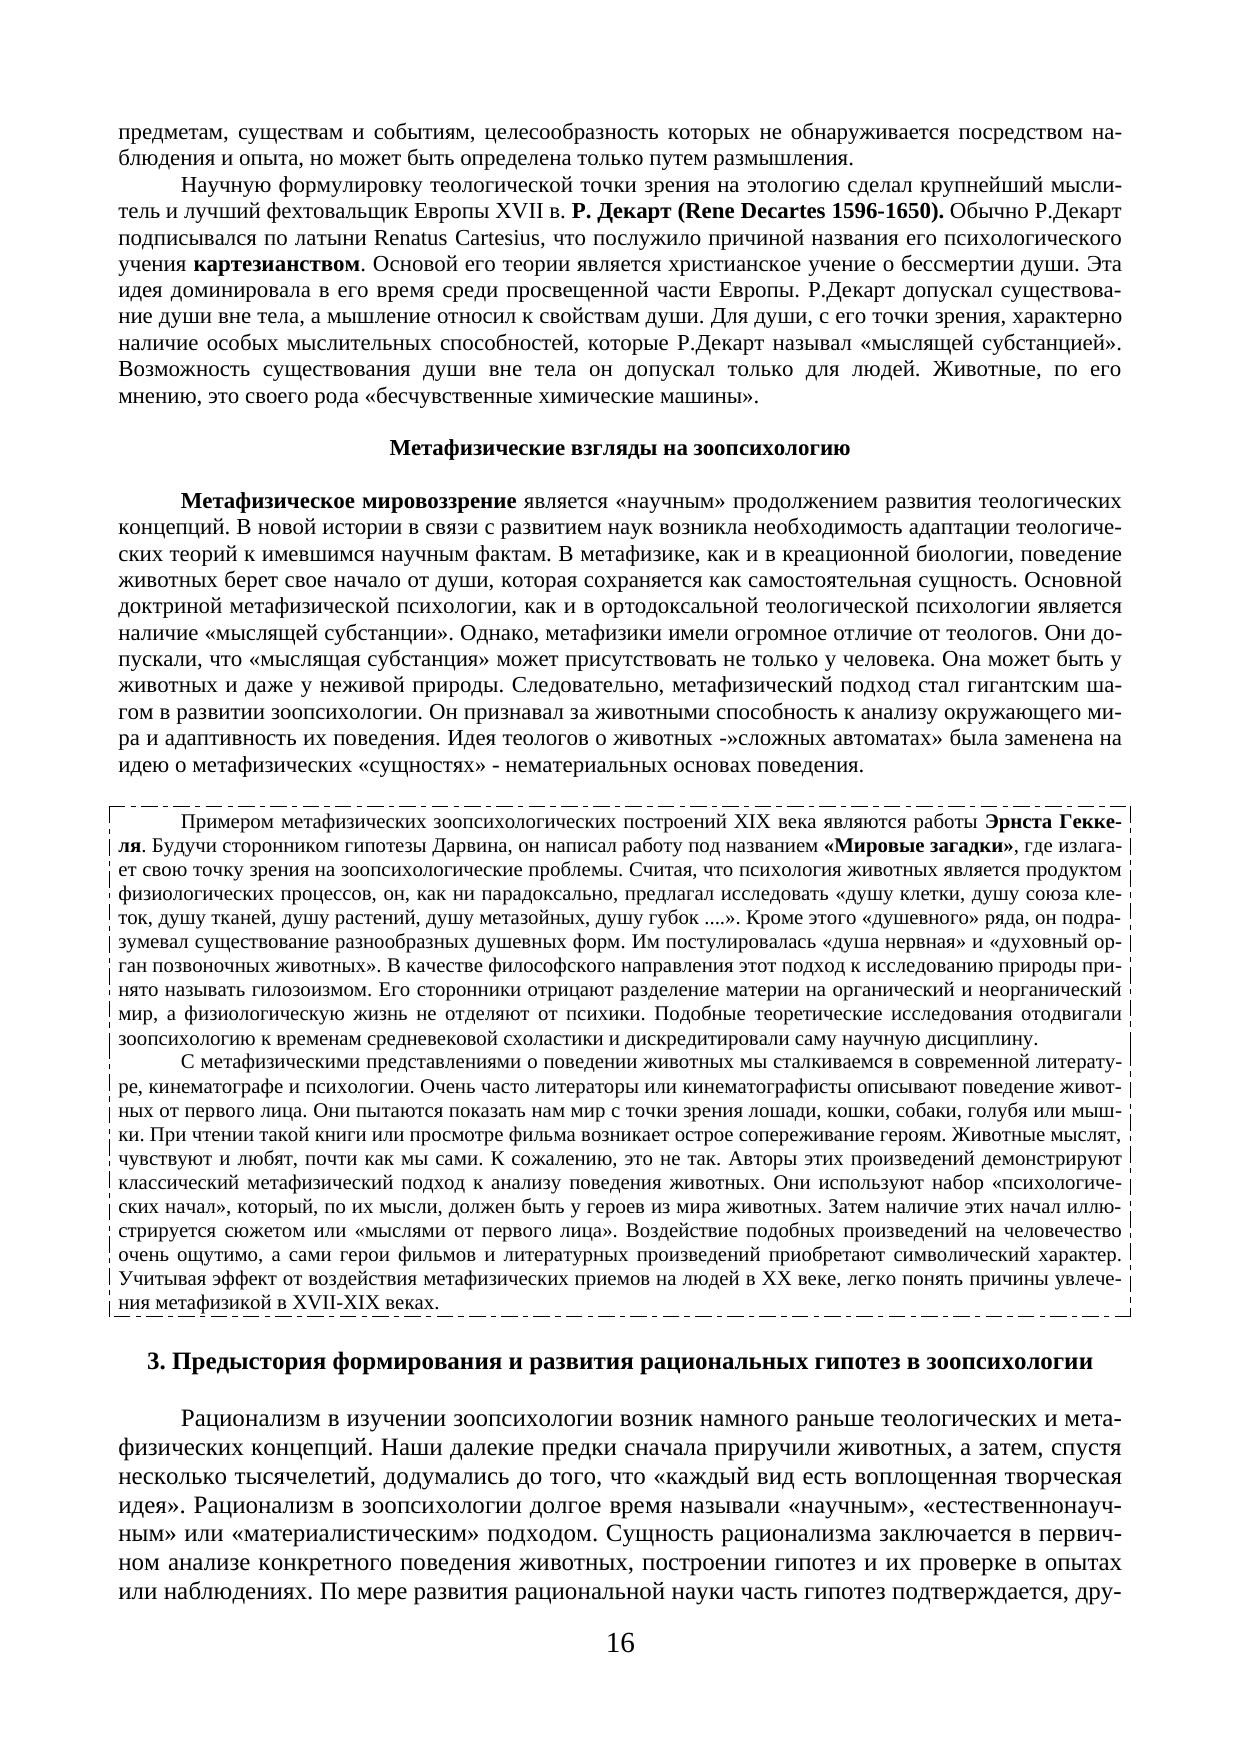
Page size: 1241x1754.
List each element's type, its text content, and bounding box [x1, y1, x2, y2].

text Научную формулировку теологической точки зрения на этологию сделал крупнейший мыслитель и лучший фехтовальщик Европы XVII в. Р. Декарт (Rene Decartes 1596-1650). Обычно Р.Декарт подписывался по латыни Renatus Cartesius, что послужило причиной названия его психологического учения картезианством. Основой его теории является христианское учение о бессмертии души. Эта идея доминировала в его время среди просвещенной части Европы. Р.Декарт допускал существование души вне тела, а мышление относил к свойствам души. Для души, с его точки зрения, характерно наличие особых мыслительных способностей, которые Р.Декарт называл «мыслящей субстанцией». Возможность существования души вне тела он допускал только для людей. Животные, по его мнению, это своего рода «бесчувственные химические машины». [118, 171, 1122, 408]
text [118, 1403, 1122, 1605]
text Примером метафизических зоопсихологических построений XIX века являются работы Эрнста Геккеля. Будучи сторонником гипотезы Дарвина, он написал работу под названием «Мировые загадки», где излагает свою точку зрения на зоопсихологические проблемы. Считая, что психология животных является продуктом физиологических процессов, он, как ни парадоксально, предлагал исследовать «душу клетки, душу союза клеток, душу тканей, душу растений, душу метазойных, душу губок ....». Кроме этого «душевного» ряда, он подразумевал существование разнообразных душевных форм. Им постулировалась «душа нервная» и «духовный орган позвоночных животных». В качестве философского направления этот подход к исследованию природы принято называть гилозоизмом. Его сторонники отрицают разделение материи на органический и неорганический мир, а физиологическую жизнь не отделяют от психики. Подобные теоретические исследования отодвигали зоопсихологию к временам средневековой схоластики и дискредитировали саму научную дисциплину. [109, 806, 1131, 1046]
text С метафизическими представлениями о поведении животных мы сталкиваемся в современной литературе, кинематографе и психологии. Очень часто литераторы или кинематографисты описывают поведение животных от первого лица. Они пытаются показать нам мир с точки зрения лошади, кошки, собаки, голубя или мышки. При чтении такой книги или просмотре фильма возникает острое сопереживание героям. Животные мыслят, чувствуют и любят, почти как мы сами. К сожалению, это не так. Авторы этих произведений демонстрируют классический метафизический подход к анализу поведения животных. Они используют набор «психологических начал», который, по их мысли, должен быть у героев из мира животных. Затем наличие этих начал иллюстрируется сюжетом или «мыслями от первого лица». Воздействие подобных произведений на человечество очень ощутимо, а сами герои фильмов и литературных произведений приобретают символический характер. Учитывая эффект от воздействия метафизических приемов на людей в XX веке, легко понять причины увлечения метафизикой в XVII-XIX веках. [109, 1046, 1131, 1317]
text 3. Предыстория формирования и развития рациональных гипотез в зоопсихологии [118, 1346, 1122, 1375]
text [118, 118, 1122, 171]
text Метафизические взгляды на зоопсихологию [118, 434, 1122, 461]
text Метафизическое мировоззрение является «научным» продолжением развития теологических концепций. В новой истории в связи с развитием наук возникла необходимость адаптации теологических теорий к имевшимся научным фактам. В метафизике, как и в креационной биологии, поведение животных берет свое начало от души, которая сохраняется как самостоятельная сущность. Основной доктриной метафизической психологии, как и в ортодоксальной теологической психологии является наличие «мыслящей субстанции». Однако, метафизики имели огромное отличие от теологов. Они допускали, что «мыслящая субстанция» может присутствовать не только у человека. Она может быть у животных и даже у неживой природы. Следовательно, метафизический подход стал гигантским шагом в развитии зоопсихологии. Он признавал за животными способность к анализу окружающего мира и адаптивность их поведения. Идея теологов о животных -»сложных автоматах» была заменена на идею о метафизических «сущностях» - нематериальных основах поведения. [118, 487, 1122, 777]
